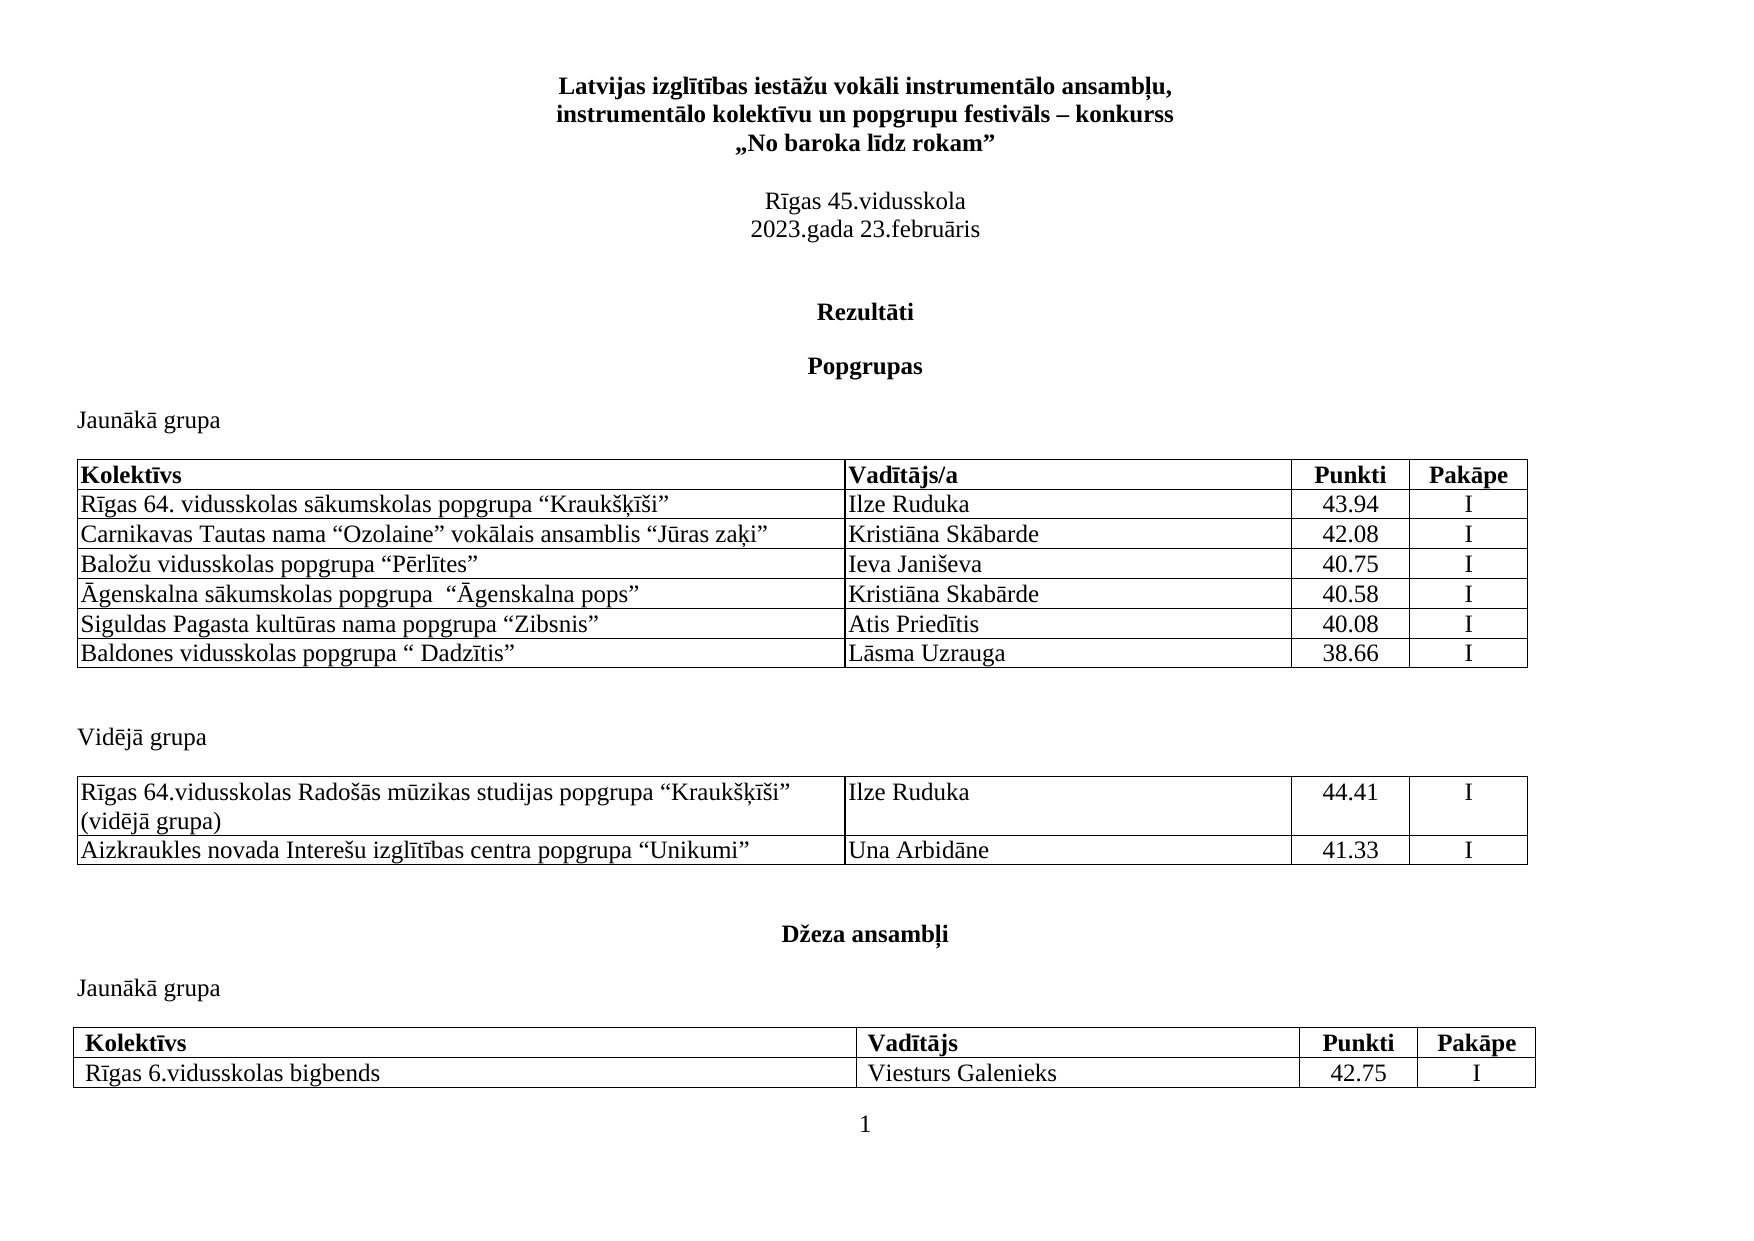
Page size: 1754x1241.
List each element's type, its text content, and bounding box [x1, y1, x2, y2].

table_cell Kristiāna Skābarde [846, 519, 1291, 548]
text 2023.gada 23.februāris [77, 214, 1653, 243]
table_cell 42.75 [1300, 1058, 1417, 1087]
table_cell 40.58 [1292, 579, 1409, 608]
table_cell Ilze Ruduka [846, 490, 1291, 518]
table_cell I [1410, 490, 1527, 518]
table_cell 38.66 [1292, 639, 1409, 667]
table_cell 42.08 [1292, 519, 1409, 548]
table_cell I [1410, 579, 1527, 608]
text Vidējā grupa [77, 722, 1653, 751]
table_header Pakāpe [1410, 460, 1527, 488]
table_cell I [1410, 639, 1527, 667]
table_header Vadītājs/a [846, 460, 1291, 488]
table_cell I [1410, 836, 1527, 864]
table_cell I [1410, 609, 1527, 637]
text Latvijas izglītības iestāžu vokāli instrumentālo ansambļu, [77, 71, 1653, 99]
table_header Kolektīvs [74, 1028, 856, 1057]
table_cell Rīgas 64. vidusskolas sākumskolas popgrupa “Kraukšķīši” [78, 490, 844, 518]
table_cell Viesturs Galenieks [857, 1058, 1299, 1087]
text Jaunākā grupa [77, 973, 1653, 1002]
table_cell Una Arbidāne [846, 836, 1291, 864]
table_cell I [1418, 1058, 1535, 1087]
table_cell 41.33 [1292, 836, 1409, 864]
table_cell Āgenskalna sākumskolas popgrupa “Āgenskalna pops” [78, 579, 844, 608]
table_header Punkti [1292, 460, 1409, 488]
table_cell Ieva Janiševa [846, 549, 1291, 578]
table_cell Siguldas Pagasta kultūras nama popgrupa “Zibsnis” [78, 609, 844, 637]
table_cell Aizkraukles novada Interešu izglītības centra popgrupa “Unikumi” [78, 836, 844, 864]
table_header Vadītājs [857, 1028, 1299, 1057]
table_cell Rīgas 6.vidusskolas bigbends [74, 1058, 856, 1087]
table_cell Baldones vidusskolas popgrupa “ Dadzītis” [78, 639, 844, 667]
text Džeza ansambļi [77, 919, 1653, 948]
table_header Rīgas 64.vidusskolas Radošās mūzikas studijas popgrupa “Kraukšķīši” (vidējā grupa) [78, 777, 844, 834]
text instrumentālo kolektīvu un popgrupu festivāls – konkurss [77, 99, 1653, 128]
table_cell Atis Priedītis [846, 609, 1291, 637]
table_cell 40.75 [1292, 549, 1409, 578]
table_cell Carnikavas Tautas nama “Ozolaine” vokālais ansamblis “Jūras zaķi” [78, 519, 844, 548]
table_header 44.41 [1292, 777, 1409, 834]
table_cell Kristiāna Skabārde [846, 579, 1291, 608]
table_cell I [1410, 519, 1527, 548]
table_header Pakāpe [1418, 1028, 1535, 1057]
text Rezultāti [77, 297, 1653, 326]
text Jaunākā grupa [77, 405, 1653, 434]
table_header Ilze Ruduka [846, 777, 1291, 834]
table_cell 40.08 [1292, 609, 1409, 637]
table_cell I [1410, 549, 1527, 578]
table_header Kolektīvs [78, 460, 844, 488]
table_cell 43.94 [1292, 490, 1409, 518]
table_header I [1410, 777, 1527, 834]
table_cell Lāsma Uzrauga [846, 639, 1291, 667]
table_cell Baložu vidusskolas popgrupa “Pērlītes” [78, 549, 844, 578]
table_header Punkti [1300, 1028, 1417, 1057]
text Popgrupas [77, 351, 1653, 380]
text Rīgas 45.vidusskola [77, 186, 1653, 214]
text „No baroka līdz rokam” [77, 128, 1653, 157]
